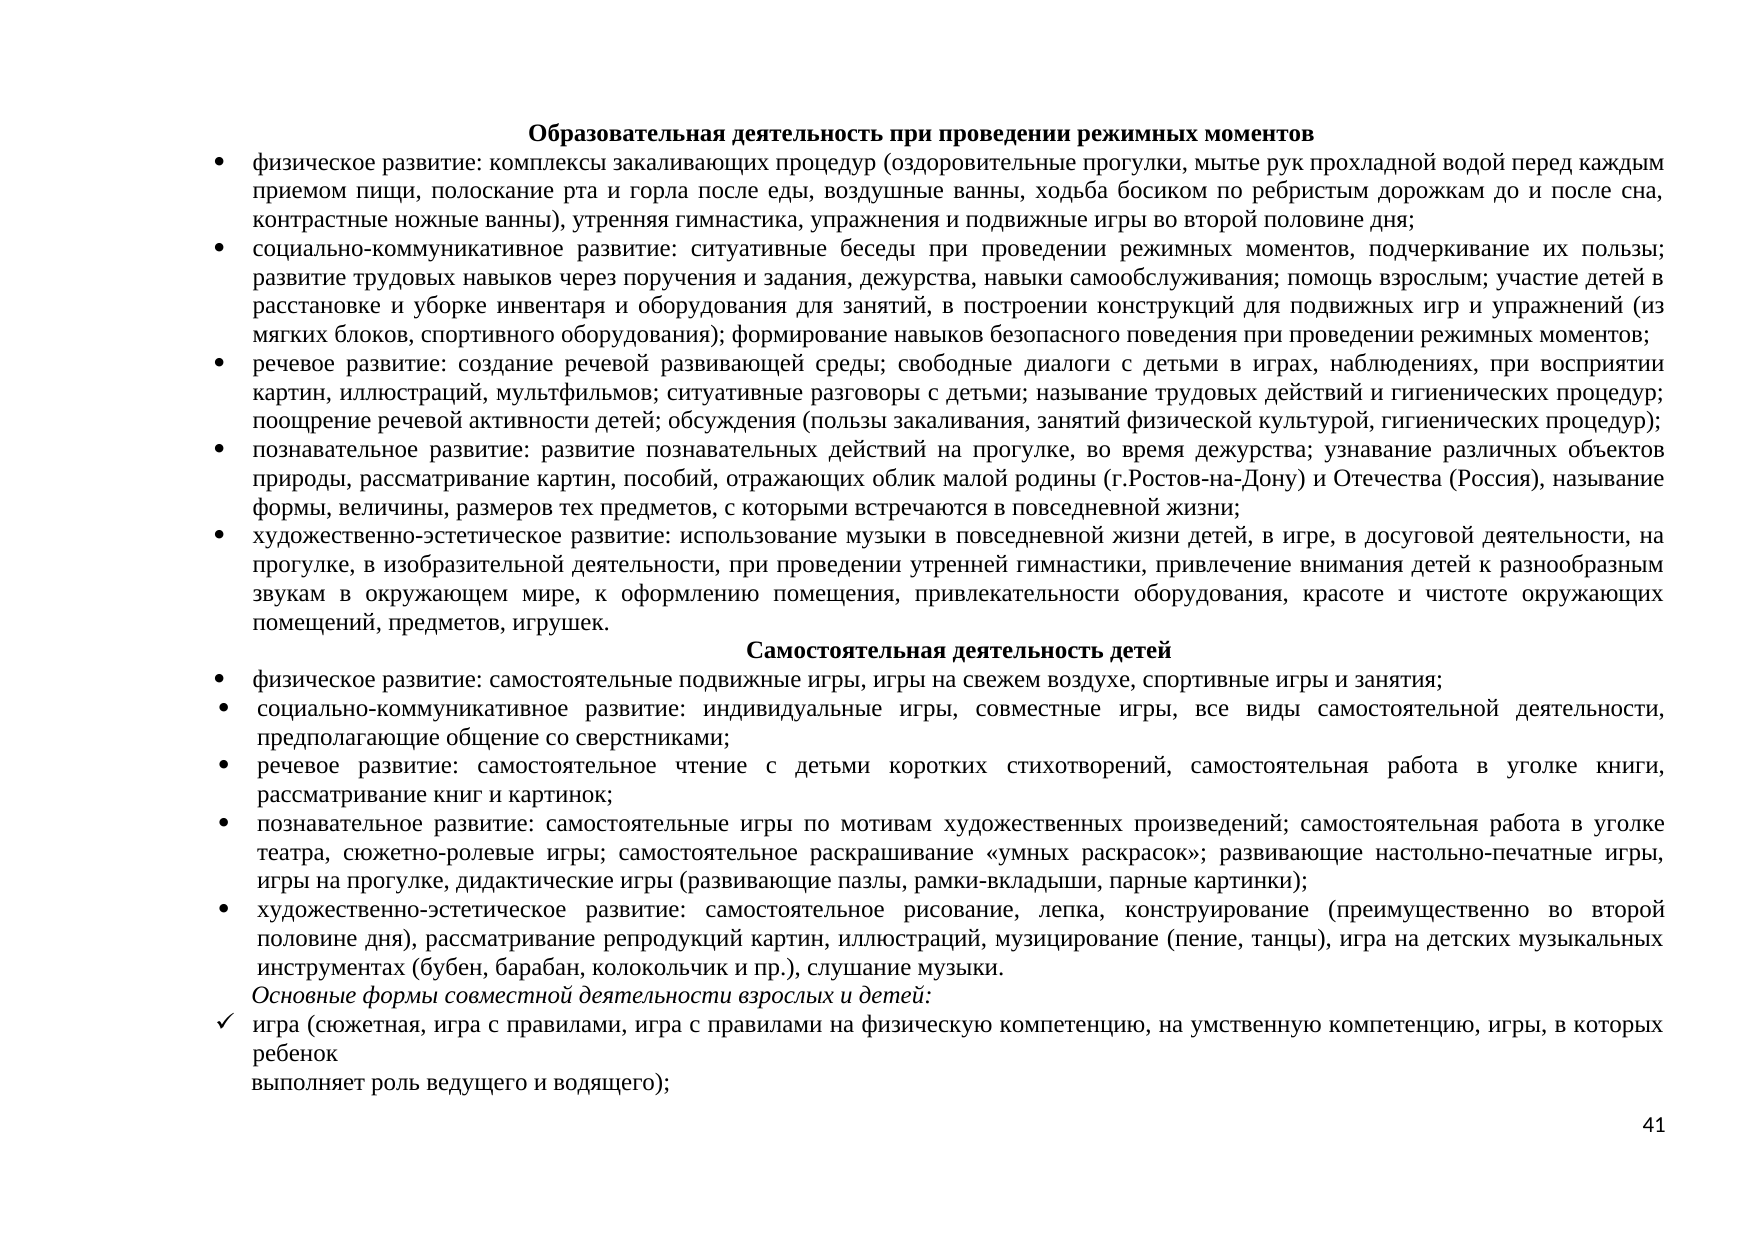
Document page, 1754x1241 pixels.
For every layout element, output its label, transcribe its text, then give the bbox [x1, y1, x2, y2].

list познавательное развитие: самостоятельные игры по мотивам художественных произведений; самостоятельная работа в уголке театра, сюжетно-ролевые игры; самостоятельное раскрашивание «умных раскрасок»; развивающие настольно-печатные игры, игры на прогулке, дидактические игры (развивающие пазлы, рамки-вкладыши, парные картинки); [219, 808, 1665, 894]
list познавательное развитие: развитие познавательных действий на прогулке, во время дежурства; узнавание различных объектов природы, рассматривание картин, пособий, отражающих облик малой родины (г.Ростов-на-Дону) и Отечества (Россия), называние формы, величины, размеров тех предметов, с которыми встречаются в повседневной жизни; [215, 434, 1665, 521]
list речевое развитие: создание речевой развивающей среды; свободные диалоги с детьми в играх, наблюдениях, при восприятии картин, иллюстраций, мультфильмов; ситуативные разговоры с детьми; называние трудовых действий и гигиенических процедур; поощрение речевой активности детей; обсуждения (пользы закаливания, занятий физической культурой, гигиенических процедур); [215, 348, 1665, 434]
text Основные формы совместной деятельности взрослых и детей: [177, 981, 1665, 1009]
text Образовательная деятельность при проведении режимных моментов [177, 118, 1665, 147]
list художественно-эстетическое развитие: использование музыки в повседневной жизни детей, в игре, в досуговой деятельности, на прогулке, в изобразительной деятельности, при проведении утренней гимнастики, привлечение внимания детей к разнообразным звукам в окружающем мире, к оформлению помещения, привлекательности оборудования, красоте и чистоте окружающих помещений, предметов, игрушек. [215, 521, 1665, 636]
list социально-коммуникативное развитие: индивидуальные игры, совместные игры, все виды самостоятельной деятельности, предполагающие общение со сверстниками; [219, 693, 1665, 751]
list игра (сюжетная, игра с правилами, игра с правилами на физическую компетенцию, на умственную компетенцию, игры, в которых ребенок [215, 1009, 1665, 1067]
list физическое развитие: комплексы закаливающих процедур (оздоровительные прогулки, мытье рук прохладной водой перед каждым приемом пищи, полоскание рта и горла после еды, воздушные ванны, ходьба босиком по ребристым дорожкам до и после сна, контрастные ножные ванны), утренняя гимнастика, упражнения и подвижные игры во второй половине дня; [215, 147, 1665, 233]
list речевое развитие: самостоятельное чтение с детьми коротких стихотворений, самостоятельная работа в уголке книги, рассматривание книг и картинок; [219, 751, 1665, 808]
list социально-коммуникативное развитие: ситуативные беседы при проведении режимных моментов, подчеркивание их пользы; развитие трудовых навыков через поручения и задания, дежурства, навыки самообслуживания; помощь взрослым; участие детей в расстановке и уборке инвентаря и оборудования для занятий, в построении конструкций для подвижных игр и упражнений (из мягких блоков, спортивного оборудования); формирование навыков безопасного поведения при проведении режимных моментов; [215, 233, 1665, 348]
list физическое развитие: самостоятельные подвижные игры, игры на свежем воздухе, спортивные игры и занятия; [215, 664, 1665, 693]
list Самостоятельная деятельность детей [252, 636, 1665, 664]
list художественно-эстетическое развитие: самостоятельное рисование, лепка, конструирование (преимущественно во второй половине дня), рассматривание репродукций картин, иллюстраций, музицирование (пение, танцы), игра на детских музыкальных инструментах (бубен, барабан, колокольчик и пр.), слушание музыки. [219, 894, 1665, 981]
text выполняет роль ведущего и водящего); [177, 1067, 1665, 1096]
